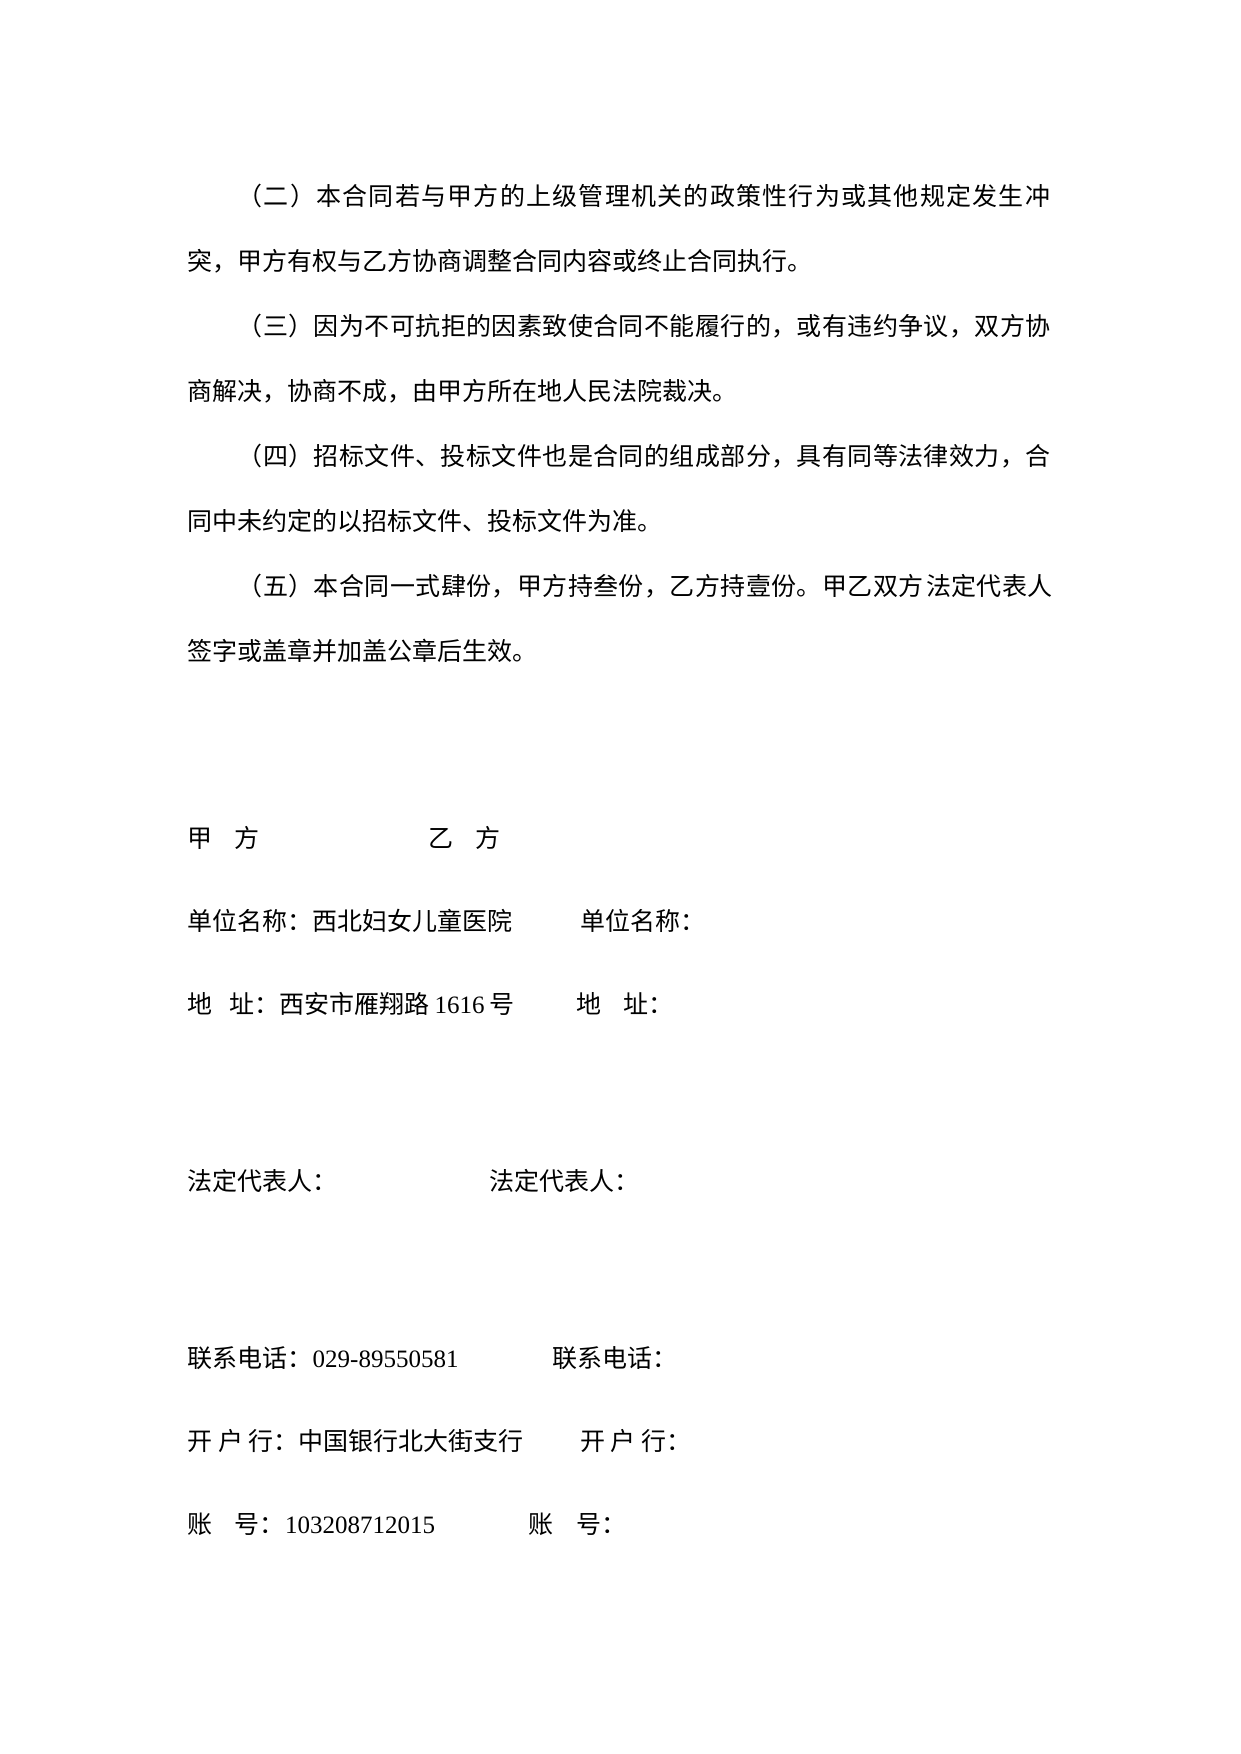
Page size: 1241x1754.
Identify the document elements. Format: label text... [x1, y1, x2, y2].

text 单位名称：西北妇女儿童医院 单位名称： [187, 887, 1053, 952]
text （四）招标文件、投标文件也是合同的组成部分，具有同等法律效力，合同中未约定的以招标文件、投标文件为准。 [187, 422, 1053, 552]
text （三）因为不可抗拒的因素致使合同不能履行的，或有违约争议，双方协商解决，协商不成，由甲方所在地人民法院裁决。 [187, 292, 1053, 422]
text （五）本合同一式肆份，甲方持叁份，乙方持壹份。甲乙双方法定代表人签字或盖章并加盖公章后生效。 [187, 552, 1053, 682]
text （二）本合同若与甲方的上级管理机关的政策性行为或其他规定发生冲突，甲方有权与乙方协商调整合同内容或终止合同执行。 [187, 162, 1053, 292]
text 联系电话：029-89550581 联系电话： [187, 1324, 1053, 1389]
text 账 号：103208712015 账 号： [187, 1490, 1053, 1555]
text 法定代表人： 法定代表人： [187, 1147, 1053, 1212]
text 开 户 行：中国银行北大街支行 开 户 行： [187, 1407, 1053, 1472]
text 地 址：西安市雁翔路1616号 地 址： [187, 970, 1053, 1035]
text 甲 方 乙 方 [187, 804, 1053, 869]
